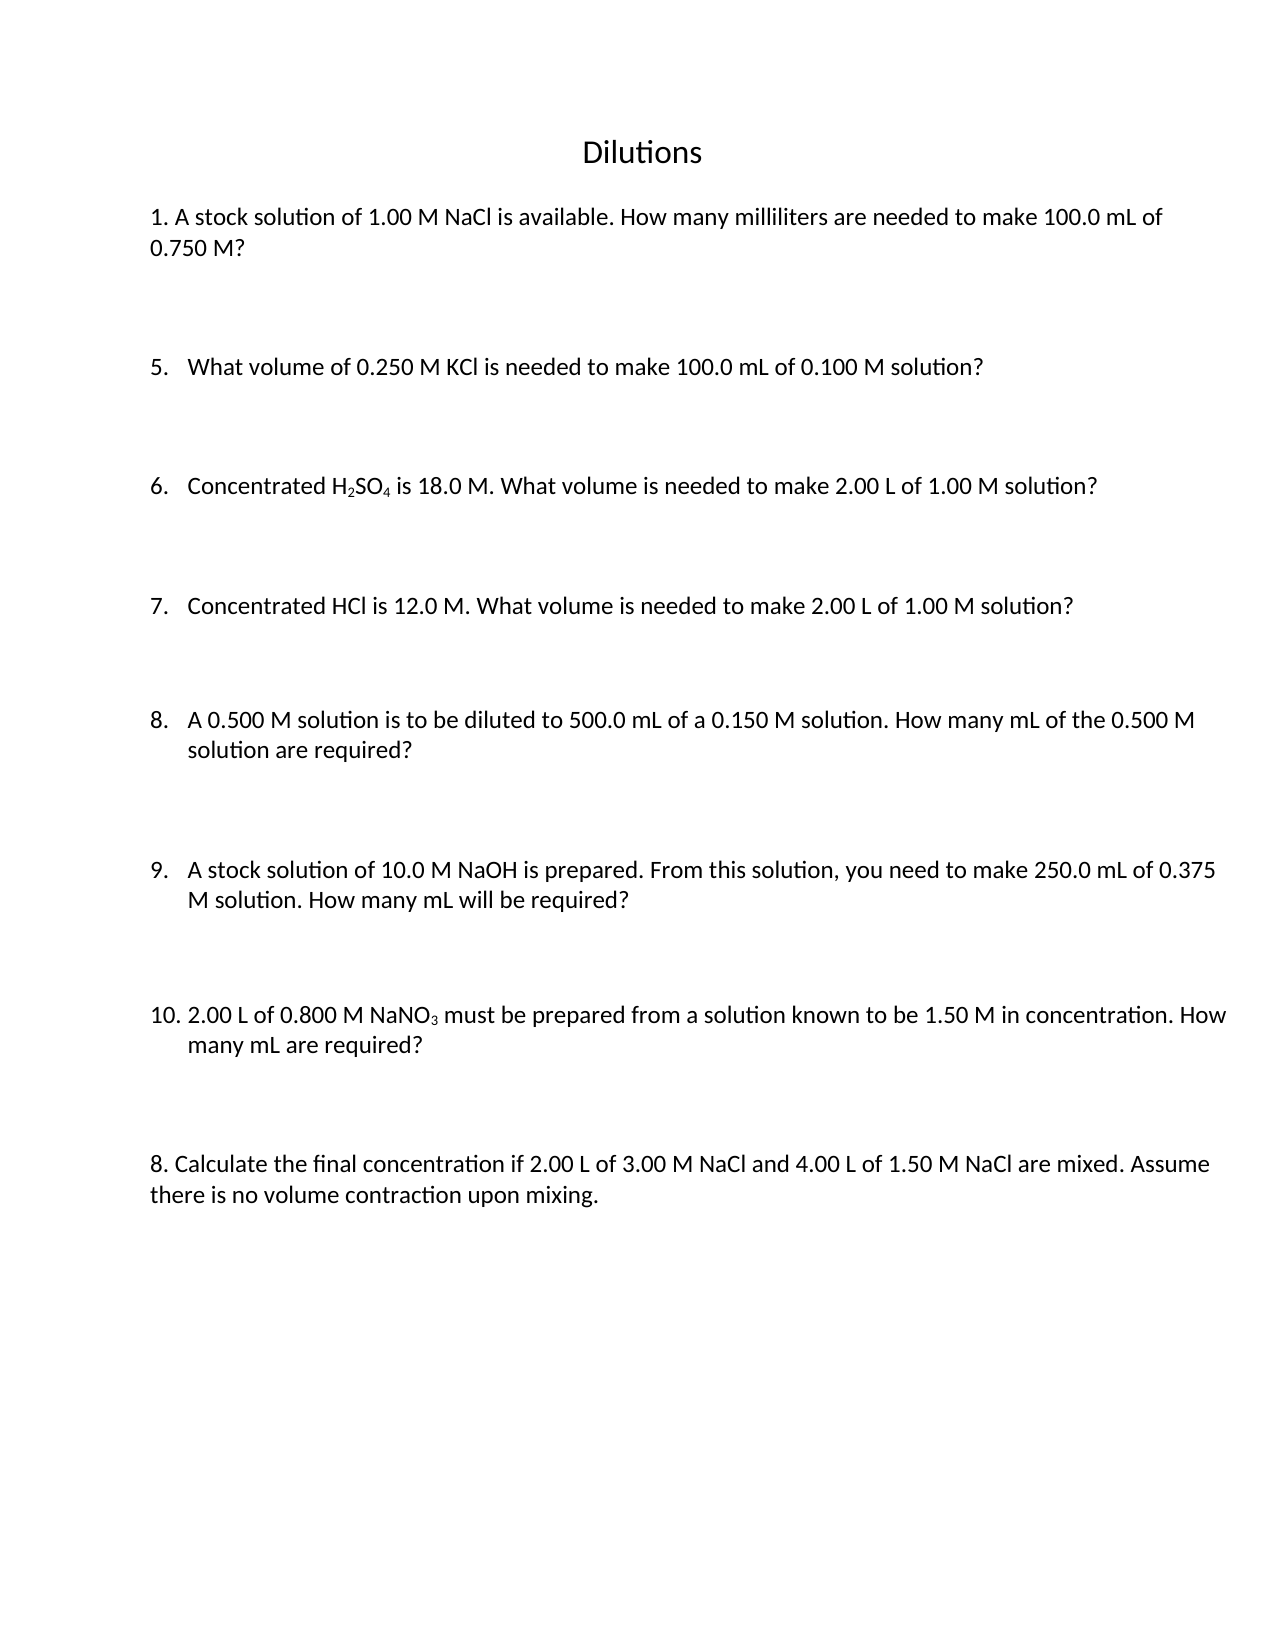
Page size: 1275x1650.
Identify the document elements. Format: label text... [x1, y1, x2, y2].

list Concentrated HCl is 12.0 M. What volume is needed to make 2.00 L of 1.00 M solution? [150, 590, 1228, 620]
list 2.00 L of 0.800 M NaNO3 must be prepared from a solution known to be 1.50 M in concentration. How many mL are required? [150, 999, 1228, 1060]
list Concentrated H2SO4 is 18.0 M. What volume is needed to make 2.00 L of 1.00 M solution? [150, 470, 1228, 501]
list A 0.500 M solution is to be diluted to 500.0 mL of a 0.150 M solution. How many mL of the 0.500 M solution are required? [150, 704, 1228, 765]
text 1. A stock solution of 1.00 M NaCl is available. How many milliliters are needed to make 100.0 mL of 0.750 M? [150, 201, 1172, 262]
text Dilutions [150, 131, 1134, 172]
list What volume of 0.250 M KCl is needed to make 100.0 mL of 0.100 M solution? [150, 351, 1228, 382]
text 8. Calculate the final concentration if 2.00 L of 3.00 M NaCl and 4.00 L of 1.50 M NaCl are mixed. Assume there is no volume contraction upon mixing. [150, 1149, 1228, 1210]
list A stock solution of 10.0 M NaOH is prepared. From this solution, you need to make 250.0 mL of 0.375 M solution. How many mL will be required? [150, 854, 1228, 915]
